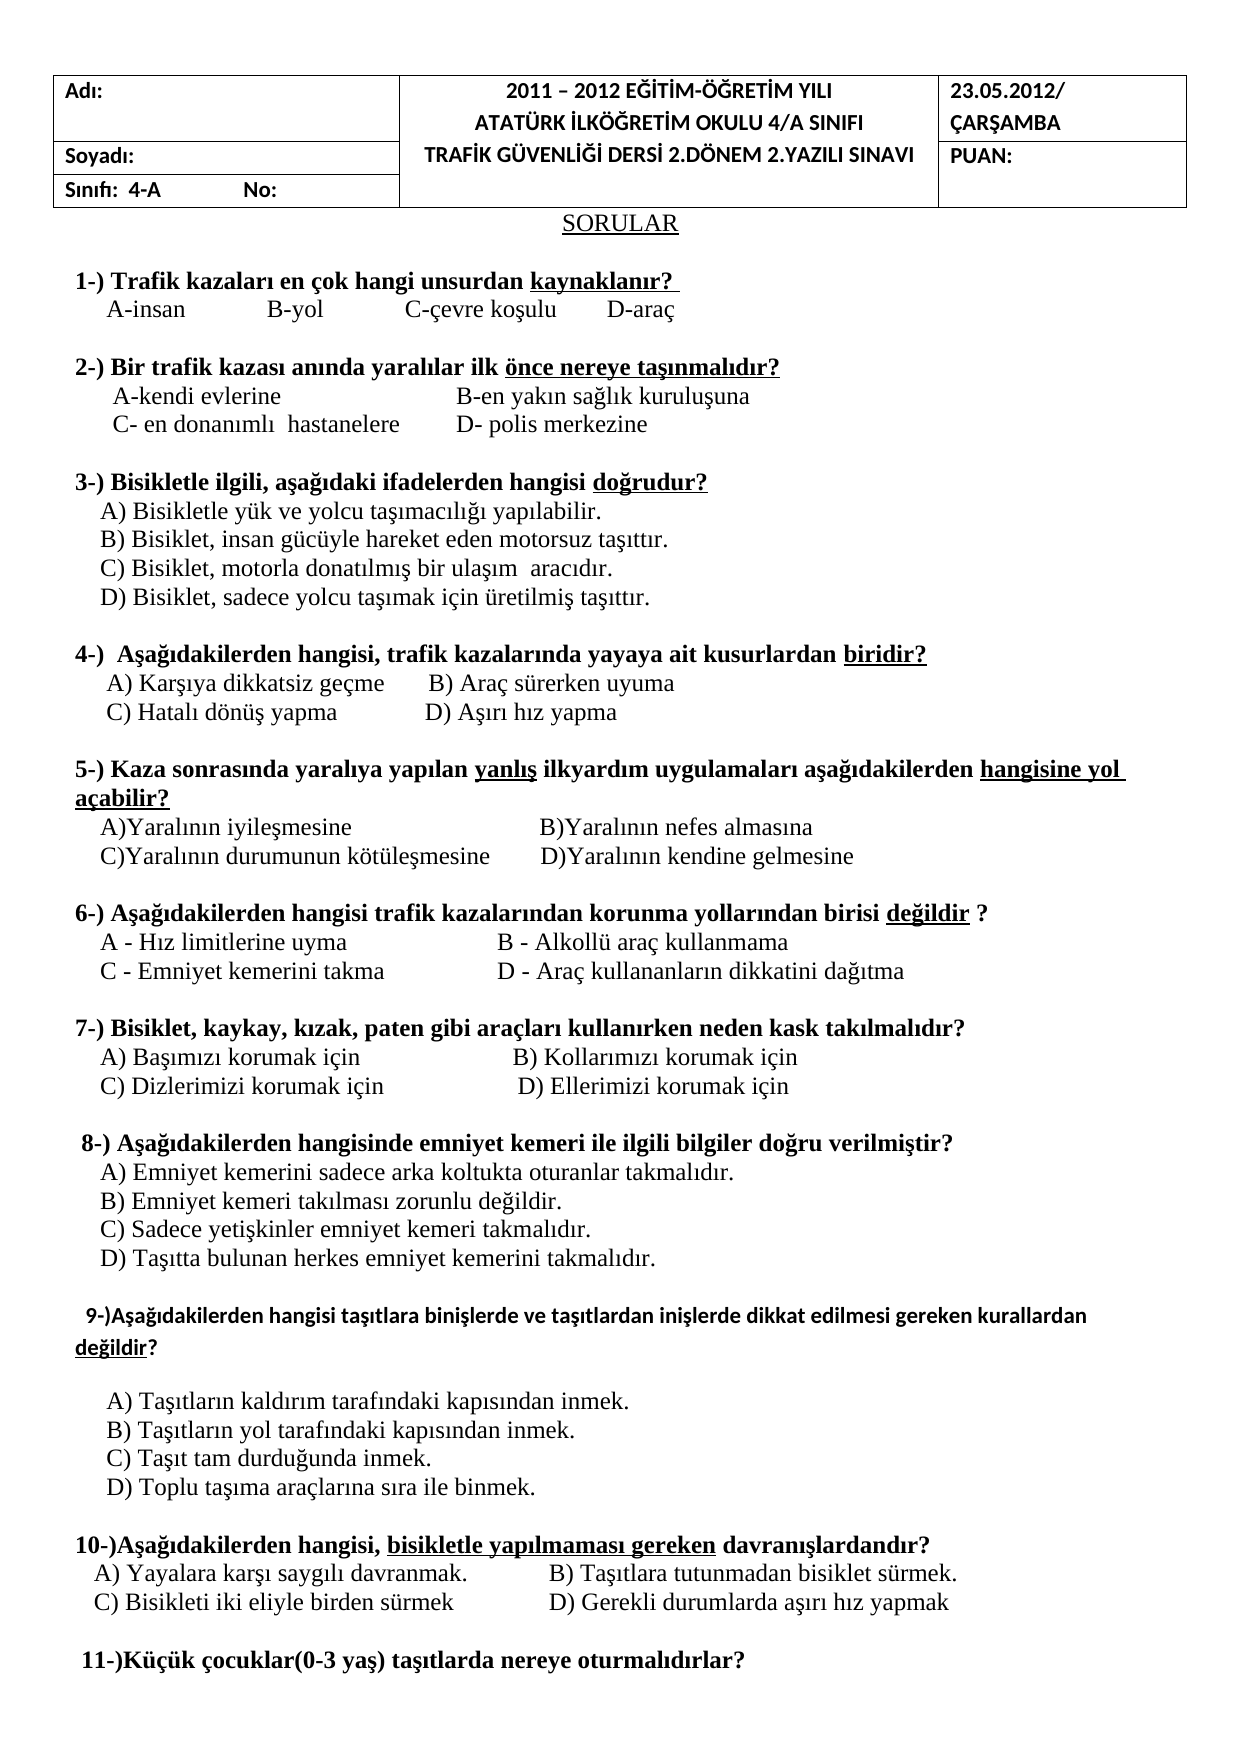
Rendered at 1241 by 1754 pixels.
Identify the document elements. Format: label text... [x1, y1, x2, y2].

text B) Bisiklet, insan gücüyle hareket eden motorsuz taşıttır. [75, 524, 1165, 553]
text 5-) Kaza sonrasında yaralıya yapılan yanlış ilkyardım uygulamaları aşağıdakilerden hangisine yol açabilir? [75, 754, 1165, 812]
text B) Emniyet kemeri takılması zorunlu değildir. [75, 1186, 1165, 1214]
text D) Taşıtta bulunan herkes emniyet kemerini takmalıdır. [75, 1243, 1165, 1272]
text D) Bisiklet, sadece yolcu taşımak için üretilmiş taşıttır. [75, 582, 1165, 611]
table_header 2011 – 2012 EĞİTİM-ÖĞRETİM YILI ATATÜRK İLKÖĞRETİM OKULU 4/A SINIFI TRAFİK GÜVENLİĞİ DERSİ 2.DÖNEM 2.YAZILI SINAVI [400, 76, 938, 207]
text A) Karşıya dikkatsiz geçme B) Araç sürerken uyuma [75, 668, 1165, 697]
text A) Bisikletle yük ve yolcu taşımacılığı yapılabilir. [75, 496, 1165, 524]
text 3-) Bisikletle ilgili, aşağıdaki ifadelerden hangisi doğrudur? [75, 467, 1165, 496]
table_header 23.05.2012/ÇARŞAMBA [939, 76, 1186, 141]
text C) Dizlerimizi korumak için D) Ellerimizi korumak için [75, 1071, 1165, 1099]
text 8-) Aşağıdakilerden hangisinde emniyet kemeri ile ilgili bilgiler doğru verilmiştir? [75, 1128, 1165, 1157]
text C) Bisiklet, motorla donatılmış bir ulaşım aracıdır. [75, 553, 1165, 582]
text C) Hatalı dönüş yapma D) Aşırı hız yapma [75, 697, 1165, 726]
text C) Bisikleti iki eliyle birden sürmek D) Gerekli durumlarda aşırı hız yapmak [75, 1587, 1165, 1616]
text A - Hız limitlerine uyma B - Alkollü araç kullanmama C - Emniyet kemerini takma D - Araç kullananların dikkatini dağıtma [75, 927, 1165, 984]
list 9-)Aşağıdakilerden hangisi taşıtlara binişlerde ve taşıtlardan inişlerde dikkat edilmesi gereken kurallardan değildir? [75, 1301, 1165, 1361]
text 6-) Aşağıdakilerden hangisi trafik kazalarından korunma yollarından birisi değildir ? [75, 898, 1165, 927]
text A)Yaralının iyileşmesine B)Yaralının nefes almasına C)Yaralının durumunun kötüleşmesine D)Yaralının kendine gelmesine [75, 812, 1165, 869]
table_cell PUAN: [939, 142, 1186, 207]
text SORULAR [75, 208, 1165, 237]
table_header Adı: [54, 76, 399, 141]
table_cell Sınıfı: 4-A No: [54, 175, 399, 207]
text C) Sadece yetişkinler emniyet kemeri takmalıdır. [75, 1214, 1165, 1243]
text 7-) Bisiklet, kaykay, kızak, paten gibi araçları kullanırken neden kask takılmalıdır? [75, 1013, 1165, 1042]
text A) Yayalara karşı saygılı davranmak. B) Taşıtlara tutunmadan bisiklet sürmek. [75, 1558, 1165, 1587]
text A) Emniyet kemerini sadece arka koltukta oturanlar takmalıdır. [75, 1157, 1165, 1186]
text 11-)Küçük çocuklar(0-3 yaş) taşıtlarda nereye oturmalıdırlar? [75, 1645, 1165, 1673]
text A) Taşıtların kaldırım tarafındaki kapısından inmek. [75, 1386, 1165, 1415]
text 10-)Aşağıdakilerden hangisi, bisikletle yapılmaması gereken davranışlardandır? [75, 1530, 1165, 1558]
text A-insan B-yol C-çevre koşulu D-araç [75, 294, 1165, 323]
text A) Başımızı korumak için B) Kollarımızı korumak için [75, 1042, 1165, 1071]
text C- en donanımlı hastanelere D- polis merkezine [75, 409, 1165, 438]
text 1-) Trafik kazaları en çok hangi unsurdan kaynaklanır? [75, 266, 1165, 294]
table_cell Soyadı: [54, 142, 399, 174]
text 2-) Bir trafik kazası anında yaralılar ilk önce nereye taşınmalıdır? [75, 352, 1165, 381]
text 4-) Aşağıdakilerden hangisi, trafik kazalarında yayaya ait kusurlardan biridir? [75, 639, 1165, 668]
text A-kendi evlerine B-en yakın sağlık kuruluşuna [75, 381, 1165, 409]
text B) Taşıtların yol tarafındaki kapısından inmek. [75, 1415, 1165, 1443]
text C) Taşıt tam durduğunda inmek. [75, 1443, 1165, 1472]
text D) Toplu taşıma araçlarına sıra ile binmek. [75, 1472, 1165, 1501]
